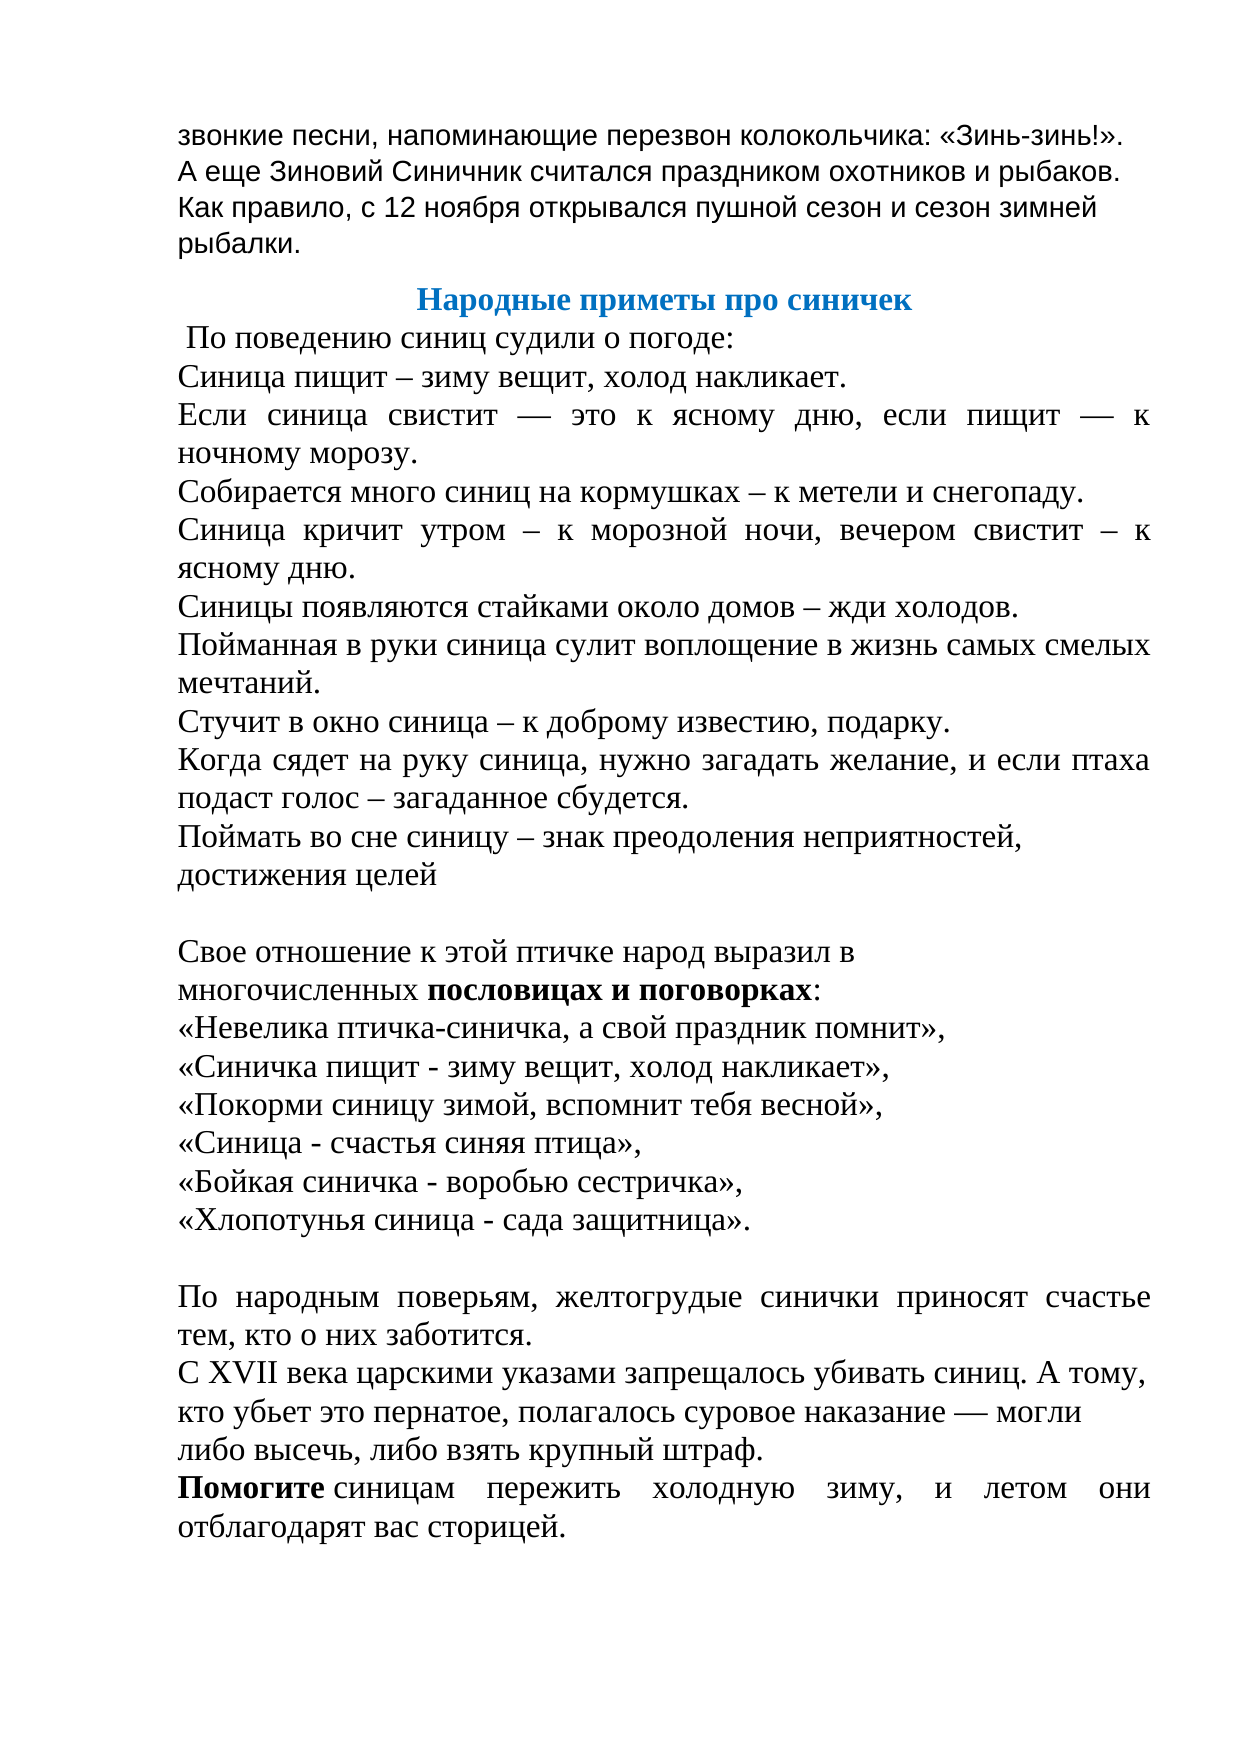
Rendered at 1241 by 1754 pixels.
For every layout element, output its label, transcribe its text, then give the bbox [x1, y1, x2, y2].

text Собирается много синиц на кормушках – к метели и снегопаду. [177, 471, 1152, 509]
text Синица кричит утром – к морозной ночи, вечером свистит – к ясному дню. [177, 509, 1152, 586]
text Если синица свистит — это к ясному дню, если пищит — к ночному морозу. [177, 394, 1152, 471]
text Синица пищит – зиму вещит, холод накликает. [177, 356, 1152, 394]
text Поймать во сне синицу – знак преодоления неприятностей, достижения целей Свое отношение к этой птичке народ выразил в многочисленных пословицах и поговорках: [177, 816, 1152, 1008]
text Народные приметы про синичек [177, 279, 1152, 318]
text «Синица - счастья синяя птица», [177, 1123, 1152, 1161]
text «Невелика птичка-синичка, а свой праздник помнит», [177, 1008, 1152, 1046]
text Когда сядет на руку синица, нужно загадать желание, и если птаха подаст голос – загаданное сбудется. [177, 739, 1152, 816]
text «Хлопотунья синица - сада защитница». [177, 1199, 1152, 1238]
text По народным поверьям, желтогрудые синички приносят счастье тем, кто о них заботится. [177, 1276, 1152, 1353]
text Пойманная в руки синица сулит воплощение в жизнь самых смелых мечтаний. [177, 624, 1152, 701]
text С XVII века царскими указами запрещалось убивать синиц. А тому, кто убьет это пернатое, полагалось суровое наказание — могли либо высечь, либо взять крупный штраф. [177, 1353, 1152, 1468]
text «Бойкая синичка - воробью сестричка», [177, 1161, 1152, 1199]
text Синицы появляются стайками около домов – жди холодов. [177, 586, 1152, 624]
text По поведению синиц судили о погоде: [177, 318, 1152, 356]
text Помогите синицам пережить холодную зиму, и летом они отблагодарят вас сторицей. [177, 1468, 1152, 1544]
text «Синичка пищит - зиму вещит, холод накликает», [177, 1046, 1152, 1084]
text Стучит в окно синица – к доброму известию, подарку. [177, 701, 1152, 739]
text «Покорми синицу зимой, вспомнит тебя весной», [177, 1084, 1152, 1123]
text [177, 118, 1152, 260]
